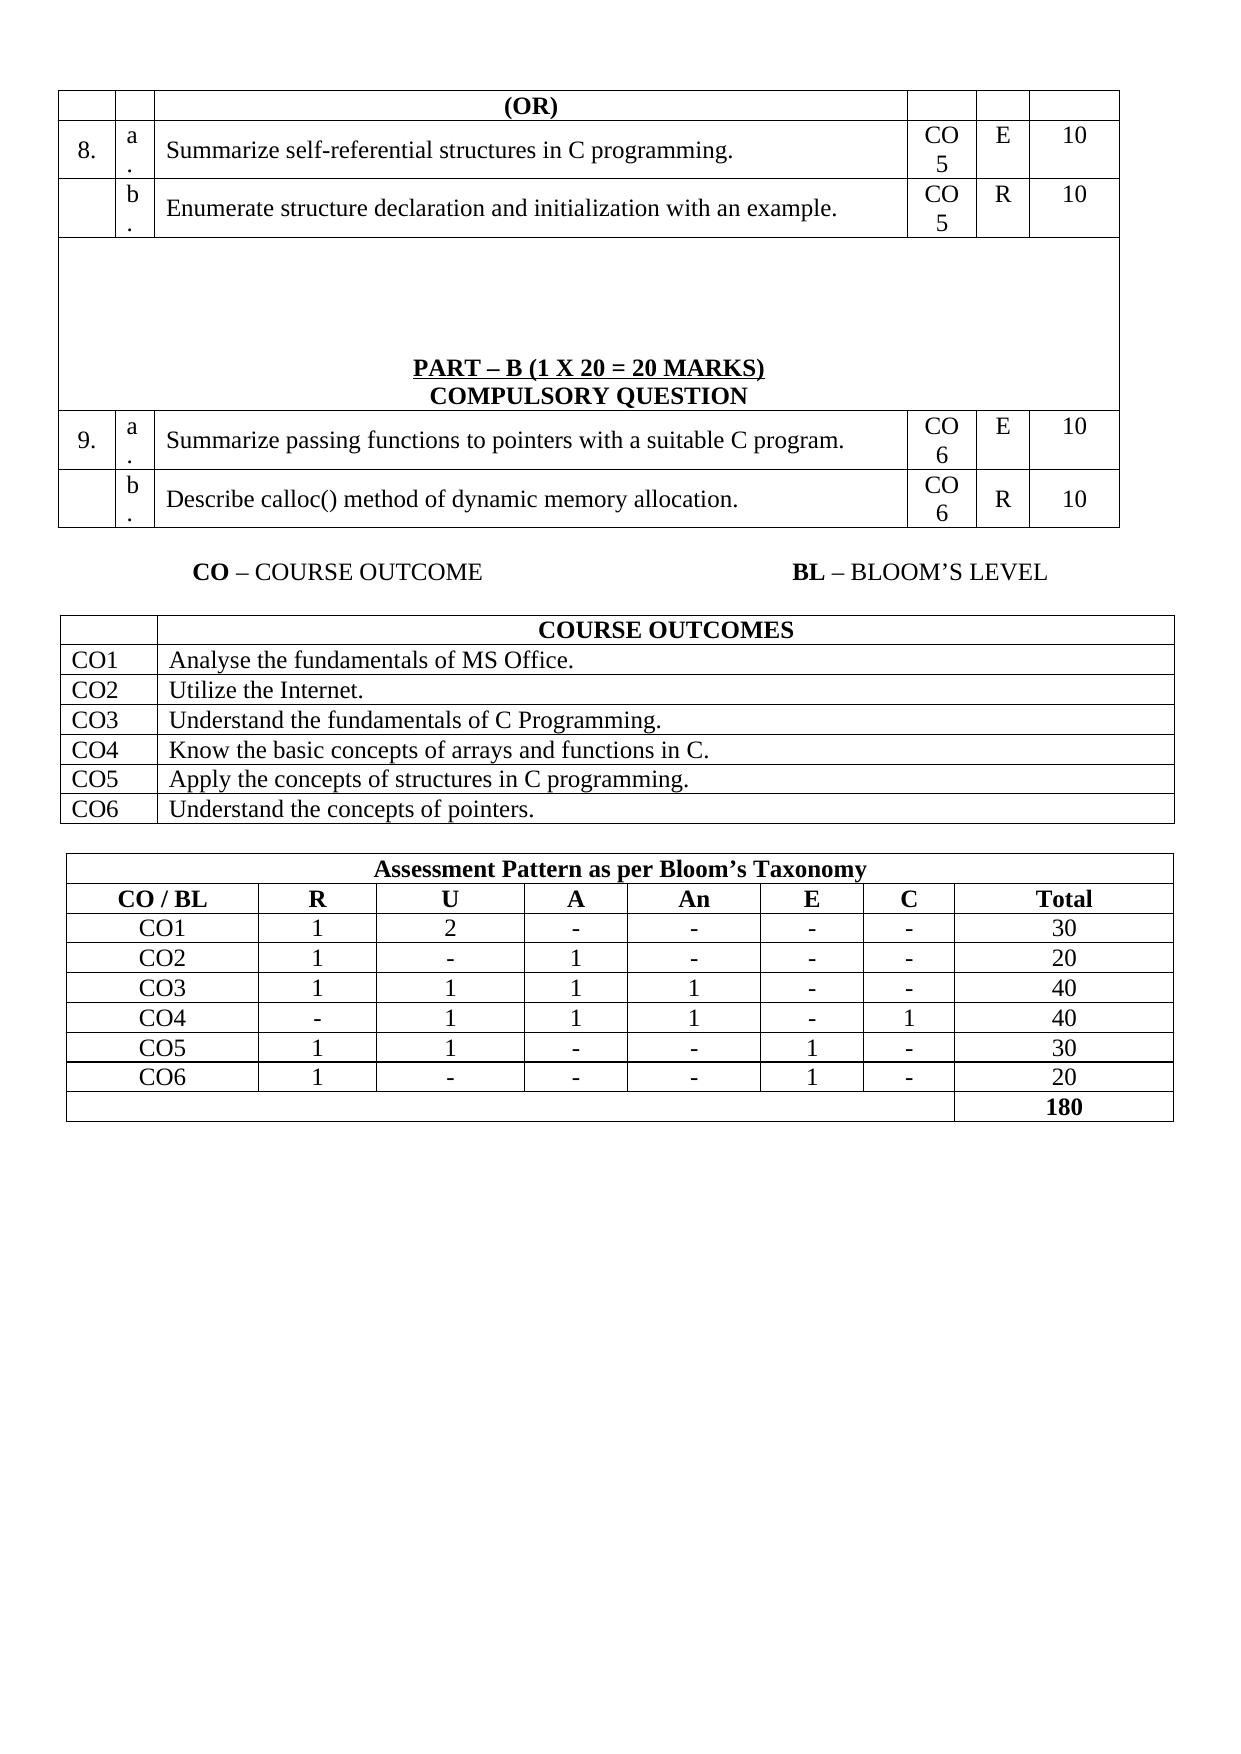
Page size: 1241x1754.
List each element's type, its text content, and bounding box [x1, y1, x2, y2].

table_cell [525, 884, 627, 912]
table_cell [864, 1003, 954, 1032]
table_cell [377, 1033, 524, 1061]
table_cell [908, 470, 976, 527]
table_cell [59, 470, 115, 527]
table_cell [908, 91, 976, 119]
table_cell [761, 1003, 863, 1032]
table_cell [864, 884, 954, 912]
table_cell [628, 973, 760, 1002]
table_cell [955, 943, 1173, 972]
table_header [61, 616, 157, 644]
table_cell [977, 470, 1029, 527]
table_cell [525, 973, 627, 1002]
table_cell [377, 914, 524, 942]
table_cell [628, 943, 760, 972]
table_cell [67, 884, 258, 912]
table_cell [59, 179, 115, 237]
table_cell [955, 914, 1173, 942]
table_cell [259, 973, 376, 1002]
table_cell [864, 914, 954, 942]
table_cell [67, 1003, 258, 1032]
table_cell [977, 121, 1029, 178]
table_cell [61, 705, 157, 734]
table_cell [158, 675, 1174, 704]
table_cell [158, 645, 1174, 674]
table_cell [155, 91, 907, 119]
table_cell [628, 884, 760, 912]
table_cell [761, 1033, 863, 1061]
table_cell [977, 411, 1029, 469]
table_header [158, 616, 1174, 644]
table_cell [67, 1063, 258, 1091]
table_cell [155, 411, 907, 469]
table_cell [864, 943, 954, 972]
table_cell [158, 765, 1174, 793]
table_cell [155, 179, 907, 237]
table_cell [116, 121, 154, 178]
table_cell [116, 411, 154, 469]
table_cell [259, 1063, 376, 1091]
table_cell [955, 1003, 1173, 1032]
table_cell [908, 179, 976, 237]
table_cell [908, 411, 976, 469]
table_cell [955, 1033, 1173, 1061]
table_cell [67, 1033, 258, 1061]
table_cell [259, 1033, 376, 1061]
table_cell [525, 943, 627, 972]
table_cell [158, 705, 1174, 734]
text CO – COURSE OUTCOME BL – BLOOM’S LEVEL [90, 557, 1150, 586]
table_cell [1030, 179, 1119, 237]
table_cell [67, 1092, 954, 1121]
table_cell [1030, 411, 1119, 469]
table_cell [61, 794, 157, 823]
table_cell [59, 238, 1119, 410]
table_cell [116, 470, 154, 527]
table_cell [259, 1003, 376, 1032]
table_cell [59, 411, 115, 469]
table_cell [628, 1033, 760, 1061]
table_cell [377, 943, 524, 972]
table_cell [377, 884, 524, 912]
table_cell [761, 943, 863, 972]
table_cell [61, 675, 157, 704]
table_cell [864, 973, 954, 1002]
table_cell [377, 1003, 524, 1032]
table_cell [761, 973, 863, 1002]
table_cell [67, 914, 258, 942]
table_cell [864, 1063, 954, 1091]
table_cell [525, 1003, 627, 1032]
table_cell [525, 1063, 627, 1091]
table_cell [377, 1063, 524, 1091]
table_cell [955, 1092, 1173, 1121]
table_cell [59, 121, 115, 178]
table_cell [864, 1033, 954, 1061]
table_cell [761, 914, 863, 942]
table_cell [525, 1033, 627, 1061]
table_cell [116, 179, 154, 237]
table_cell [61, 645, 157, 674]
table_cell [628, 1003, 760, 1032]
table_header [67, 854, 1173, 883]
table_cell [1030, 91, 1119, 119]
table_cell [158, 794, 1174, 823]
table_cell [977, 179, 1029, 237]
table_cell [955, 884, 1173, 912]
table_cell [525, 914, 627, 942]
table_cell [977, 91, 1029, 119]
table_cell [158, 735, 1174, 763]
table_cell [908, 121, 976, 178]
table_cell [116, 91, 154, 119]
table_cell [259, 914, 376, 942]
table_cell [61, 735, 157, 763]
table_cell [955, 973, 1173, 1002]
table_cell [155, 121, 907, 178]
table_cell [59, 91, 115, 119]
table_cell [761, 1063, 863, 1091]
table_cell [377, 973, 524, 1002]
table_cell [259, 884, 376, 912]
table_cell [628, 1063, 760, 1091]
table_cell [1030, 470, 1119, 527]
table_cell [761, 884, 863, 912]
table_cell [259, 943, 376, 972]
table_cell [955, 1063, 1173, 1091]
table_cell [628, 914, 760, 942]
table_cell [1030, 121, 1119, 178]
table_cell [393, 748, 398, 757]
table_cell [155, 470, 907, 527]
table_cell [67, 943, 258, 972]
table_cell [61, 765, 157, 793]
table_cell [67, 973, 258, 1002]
